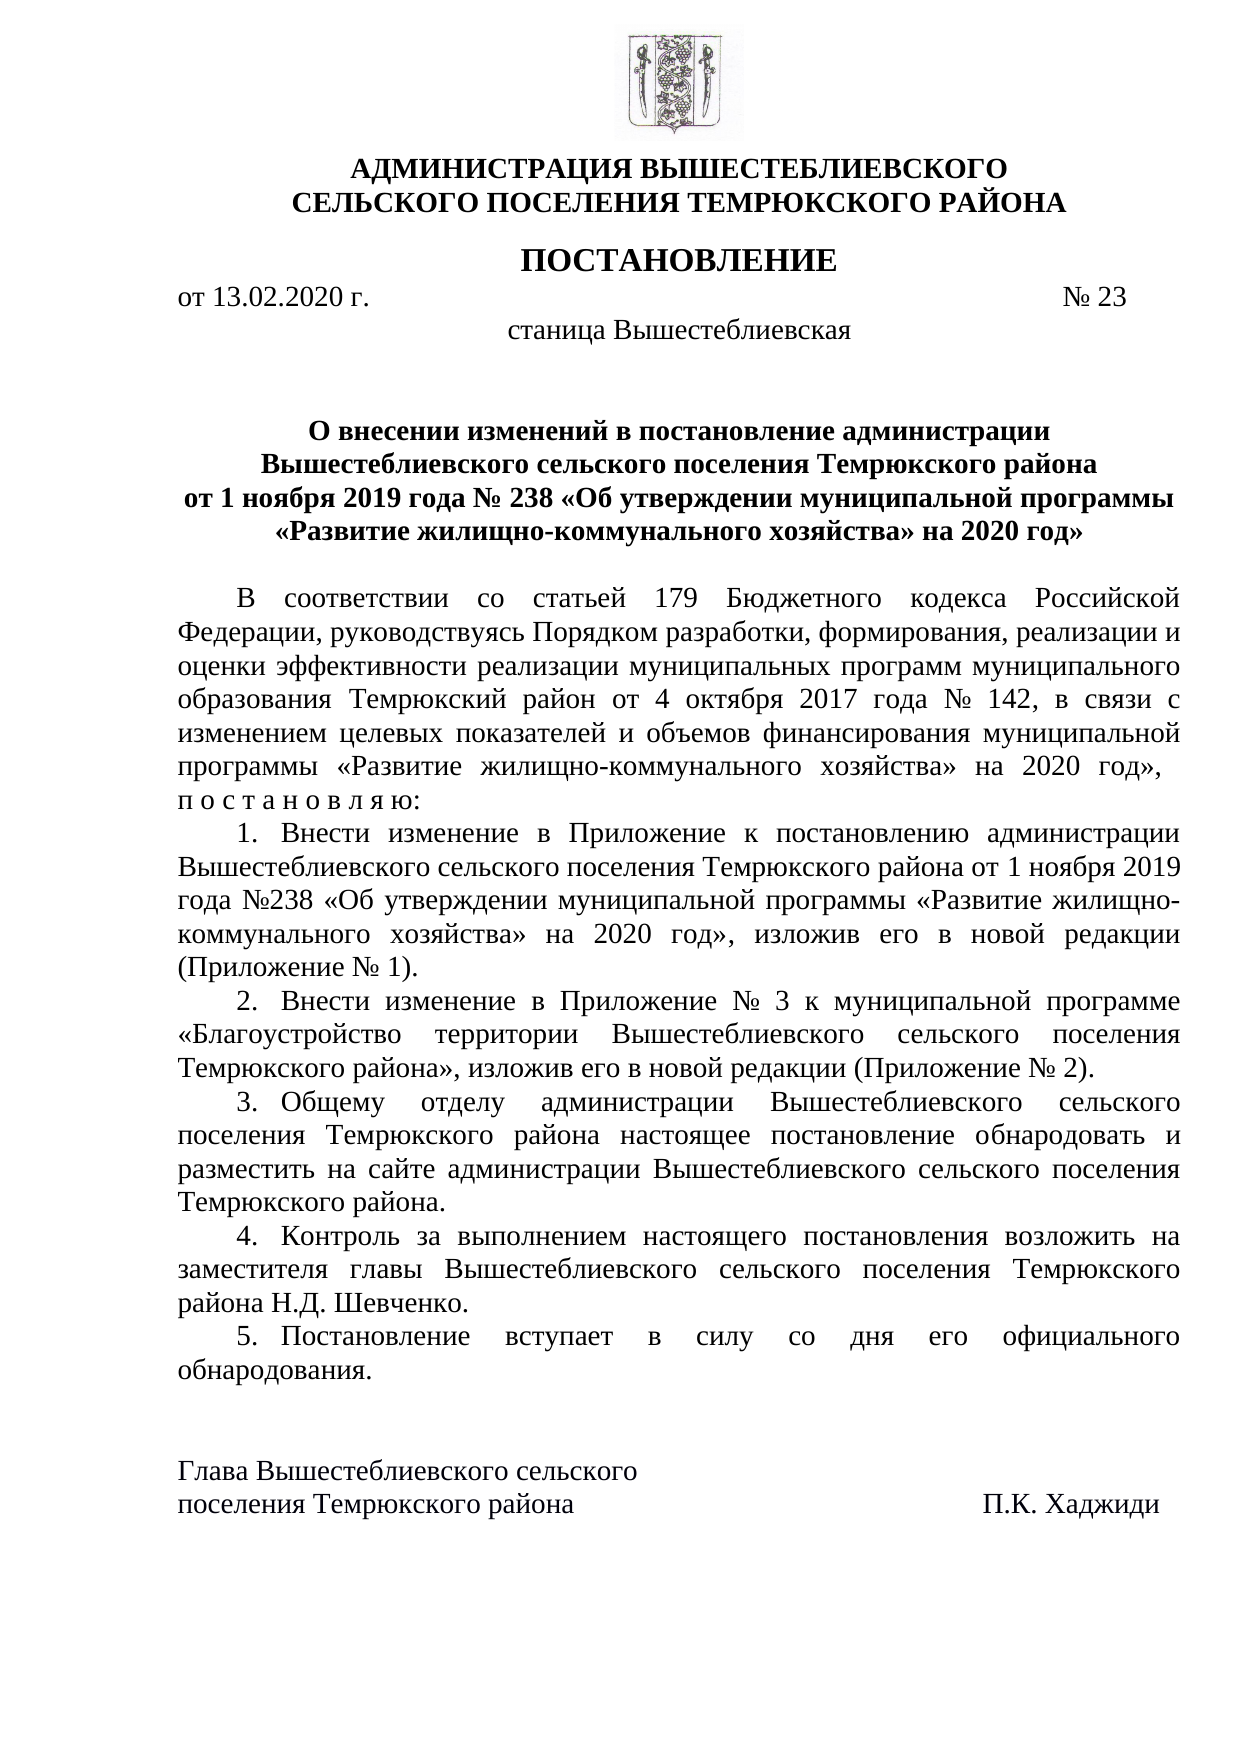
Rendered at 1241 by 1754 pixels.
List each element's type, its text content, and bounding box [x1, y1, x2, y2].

list Общему отделу администрации Вышестеблиевского сельского поселения Темрюкского района настоящее постановление обнародовать и разместить на сайте администрации Вышестеблиевского сельского поселения Темрюкского района. [177, 1084, 1181, 1218]
picture [614, 24, 744, 141]
text поселения Темрюкского района П.К. Хаджиди [177, 1486, 1181, 1520]
list Контроль за выполнением настоящего постановления возложить на заместителя главы Вышестеблиевского сельского поселения Темрюкского района Н.Д. Шевченко. [177, 1218, 1181, 1318]
text В соответствии со статьей 179 Бюджетного кодекса Российской Федерации, руководствуясь Порядком разработки, формирования, реализации и оценки эффективности реализации муниципальных программ муниципального образования Темрюкский район от 4 октября 2017 года № 142, в связи с изменением целевых показателей и объемов финансирования муниципальной программы «Развитие жилищно-коммунального хозяйства» на 2020 год», п о с т а н о в л я ю: [177, 581, 1181, 815]
list Внести изменение в Приложение к постановлению администрации Вышестеблиевского сельского поселения Темрюкского района от 1 ноября 2019 года №238 «Об утверждении муниципальной программы «Развитие жилищно-коммунального хозяйства» на 2020 год», изложив его в новой редакции (Приложение № 1). [177, 815, 1181, 983]
text ПОСТАНОВЛЕНИЕ [177, 240, 1181, 279]
text от 13.02.2020 г. № 23 [177, 279, 1181, 312]
text СЕЛЬСКОГО ПОСЕЛЕНИЯ ТЕМРЮКСКОГО РАЙОНА [177, 185, 1181, 219]
text О внесении изменений в постановление администрации Вышестеблиевского сельского поселения Темрюкского района от 1 ноября 2019 года № 238 «Об утверждении муниципальной программы «Развитие жилищно-коммунального хозяйства» на 2020 год» [177, 413, 1181, 547]
list Постановление вступает в силу со дня его официального обнародования. [177, 1318, 1181, 1386]
text АДМИНИСТРАЦИЯ ВЫШЕСТЕБЛИЕВСКОГО [177, 152, 1181, 185]
text Глава Вышестеблиевского сельского [177, 1453, 1181, 1486]
list Внести изменение в Приложение № 3 к муниципальной программе «Благоустройство территории Вышестеблиевского сельского поселения Темрюкского района», изложив его в новой редакции (Приложение № 2). [177, 983, 1181, 1084]
text станица Вышестеблиевская [177, 312, 1181, 346]
